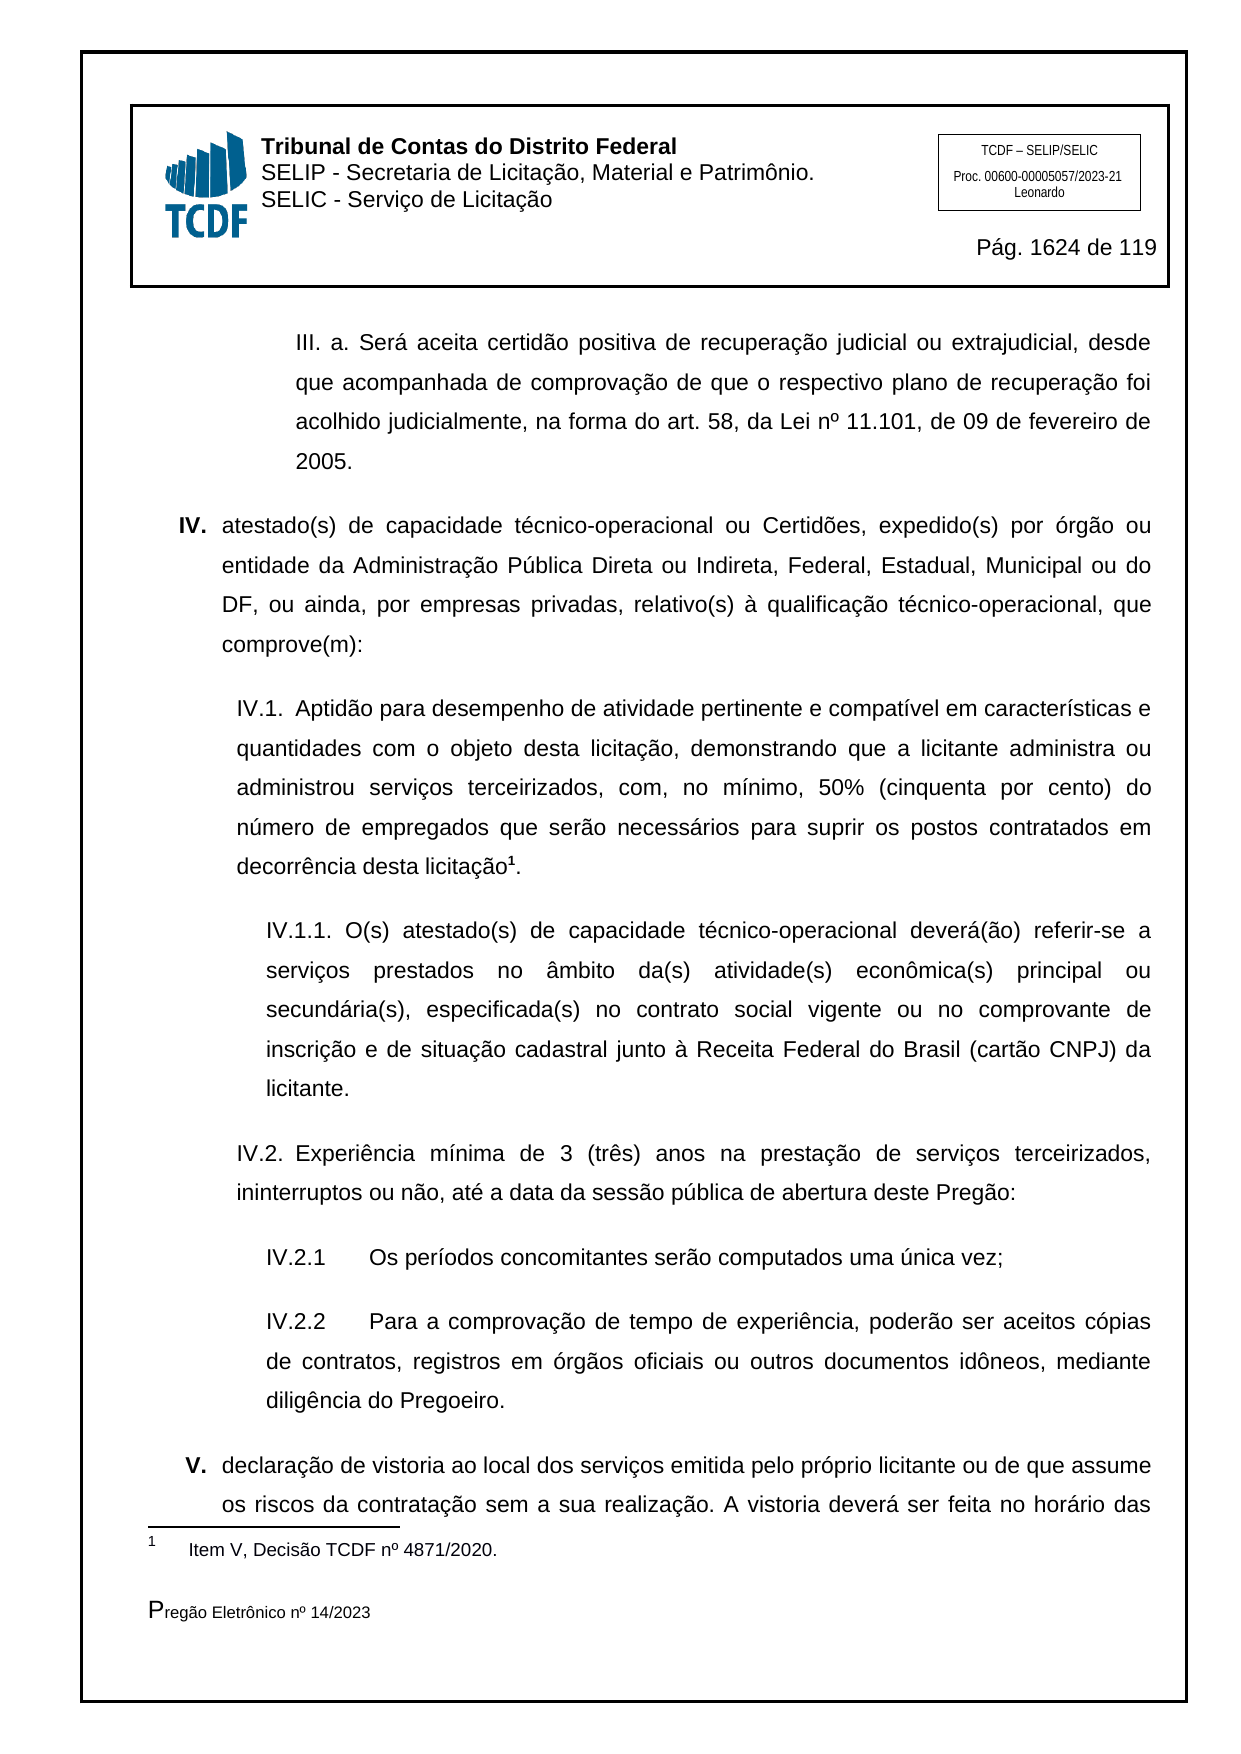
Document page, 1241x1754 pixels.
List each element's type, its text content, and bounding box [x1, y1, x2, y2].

text IV.2. Experiência mínima de 3 (três) anos na prestação de serviços terceirizados, ininterruptos ou não, até a data da sessão pública de abertura deste Pregão: [236, 1140, 1152, 1206]
text III. a. Será aceita certidão positiva de recuperação judicial ou extrajudicial, desde que acompanhada de comprovação de que o respectivo plano de recuperação foi acolhido judicialmente, na forma do art. 58, da Lei nº 11.101, de 09 de fevereiro de 2005. [295, 329, 1152, 474]
list atestado(s) de capacidade técnico-operacional ou Certidões, expedido(s) por órgão ou entidade da Administração Pública Direta ou Indireta, Federal, Estadual, Municipal ou do DF, ou ainda, por empresas privadas, relativo(s) à qualificação técnico-operacional, que comprove(m): [207, 512, 1152, 657]
picture [150, 128, 262, 240]
text IV.1. Aptidão para desempenho de atividade pertinente e compatível em características e quantidades com o objeto desta licitação, demonstrando que a licitante administra ou administrou serviços terceirizados, com, no mínimo, 50% (cinquenta por cento) do número de empregados que serão necessários para suprir os postos contratados em decorrência desta licitação. [236, 695, 1152, 879]
text IV.2.1 Os períodos concomitantes serão computados uma única vez; [266, 1244, 1152, 1270]
text IV.1.1. O(s) atestado(s) de capacidade técnico-operacional deverá(ão) referir-se a serviços prestados no âmbito da(s) atividade(s) econômica(s) principal ou secundária(s), especificada(s) no contrato social vigente ou no comprovante de inscrição e de situação cadastral junto à Receita Federal do Brasil (cartão CNPJ) da licitante. [266, 917, 1152, 1102]
text IV.2.2 Para a comprovação de tempo de experiência, poderão ser aceitos cópias de contratos, registros em órgãos oficiais ou outros documentos idôneos, mediante diligência do Pregoeiro. [266, 1308, 1152, 1414]
